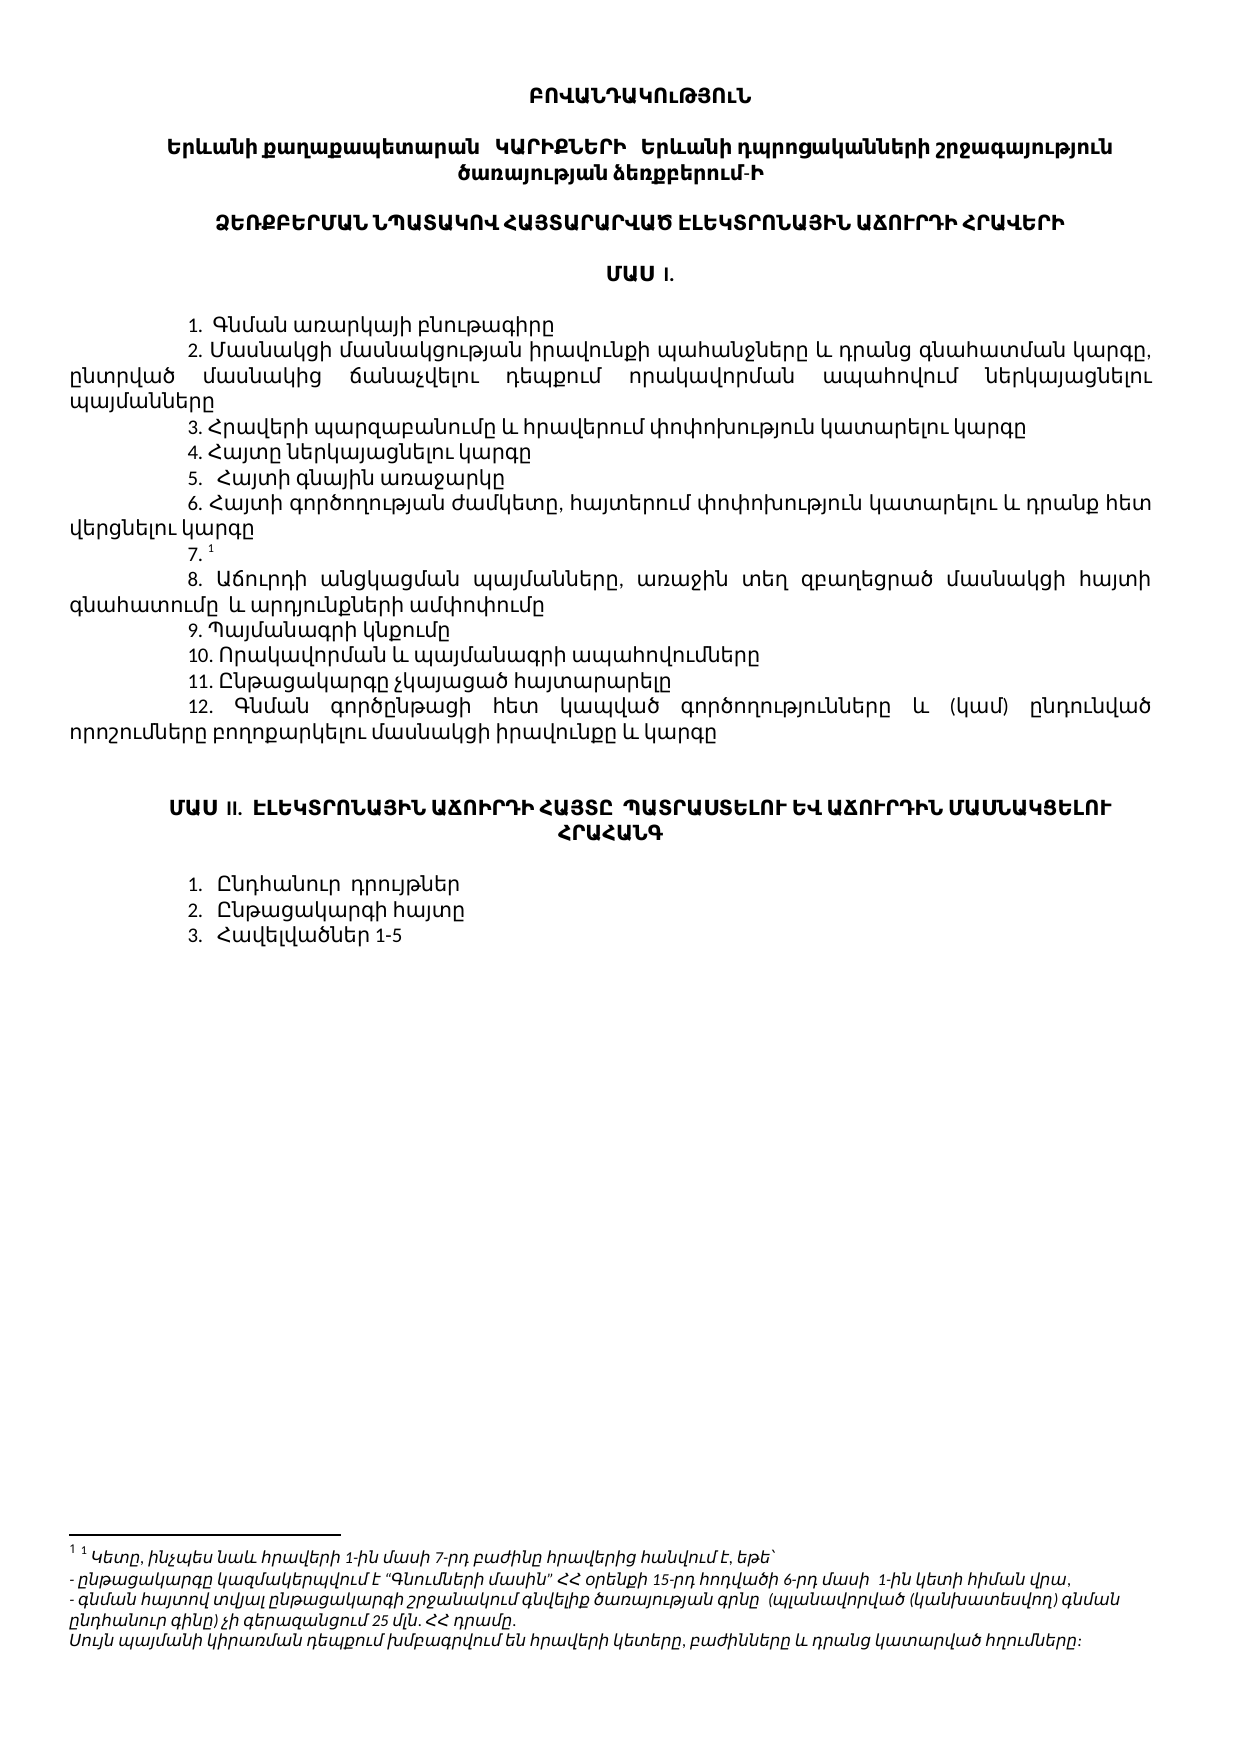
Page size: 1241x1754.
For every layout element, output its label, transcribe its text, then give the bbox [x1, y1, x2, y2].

text 7. [69, 541, 1152, 566]
text ՄԱՍ I. [69, 261, 1152, 287]
text ԲՈՎԱՆԴԱԿՈւԹՅՈւՆ [69, 83, 1152, 109]
text Երևանի քաղաքապետարան ԿԱՐԻՔՆԵՐԻ Երևանի դպրոցականների շրջագայություն ծառայության ձեռքբերում-Ի [69, 134, 1152, 185]
text 3. Հրավերի պարզաբանումը և հրավերում փոփոխություն կատարելու կարգը [69, 414, 1152, 439]
text ՁԵՌՔԲԵՐՄԱՆ ՆՊԱՏԱԿՈՎ ՀԱՅՏԱՐԱՐՎԱԾ ԷԼԵԿՏՐՈՆԱՅԻՆ ԱՃՈՒՐԴԻ ՀՐԱՎԵՐԻ [69, 211, 1152, 236]
text 3. Հավելվածներ 1-5 [69, 922, 1152, 948]
text ՄԱՍ II. ԷԼԵԿՏՐՈՆԱՅԻՆ ԱՃՈԻՐԴԻ ՀԱՅՏԸ ՊԱՏՐԱՍՏԵԼՈՒ ԵՎ ԱՃՈՒՐԴԻՆ ՄԱՍՆԱԿՑԵԼՈՒ ՀՐԱՀԱՆԳ [69, 795, 1152, 846]
text 2. Ընթացակարգի հայտը [69, 897, 1152, 922]
text 4. Հայտը ներկայացնելու կարգը [69, 439, 1152, 465]
text 12. Գնման գործընթացի հետ կապված գործողությունները և (կամ) ընդունված որոշումները բողոքարկելու մասնակցի իրավունքը և կարգը [69, 693, 1152, 744]
text 10. Որակավորման և պայմանագրի ապահովումները [69, 643, 1152, 668]
text 8. Աճուրդի անցկացման պայմանները, առաջին տեղ զբաղեցրած մասնակցի հայտի գնահատումը և արդյունքների ամփոփումը [69, 566, 1152, 617]
text 6. Հայտի գործողության ժամկետը, հայտերում փոփոխություն կատարելու և դրանք հետ վերցնելու կարգը [69, 490, 1152, 541]
text 9. Պայմանագրի կնքումը [69, 617, 1152, 643]
text 5. Հայտի գնային առաջարկը [69, 465, 1152, 490]
text 11. Ընթացակարգը չկայացած հայտարարելը [69, 668, 1152, 693]
text 2. Մասնակցի մասնակցության իրավունքի պահանջները և դրանց գնահատման կարգը, ընտրված մասնակից ճանաչվելու դեպքում որակավորման ապահովում ներկայացնելու պայմանները [69, 338, 1152, 414]
text 1. Ընդհանուր դրույթներ [69, 871, 1152, 897]
text 1. Գնման առարկայի բնութագիրը [69, 312, 1152, 338]
